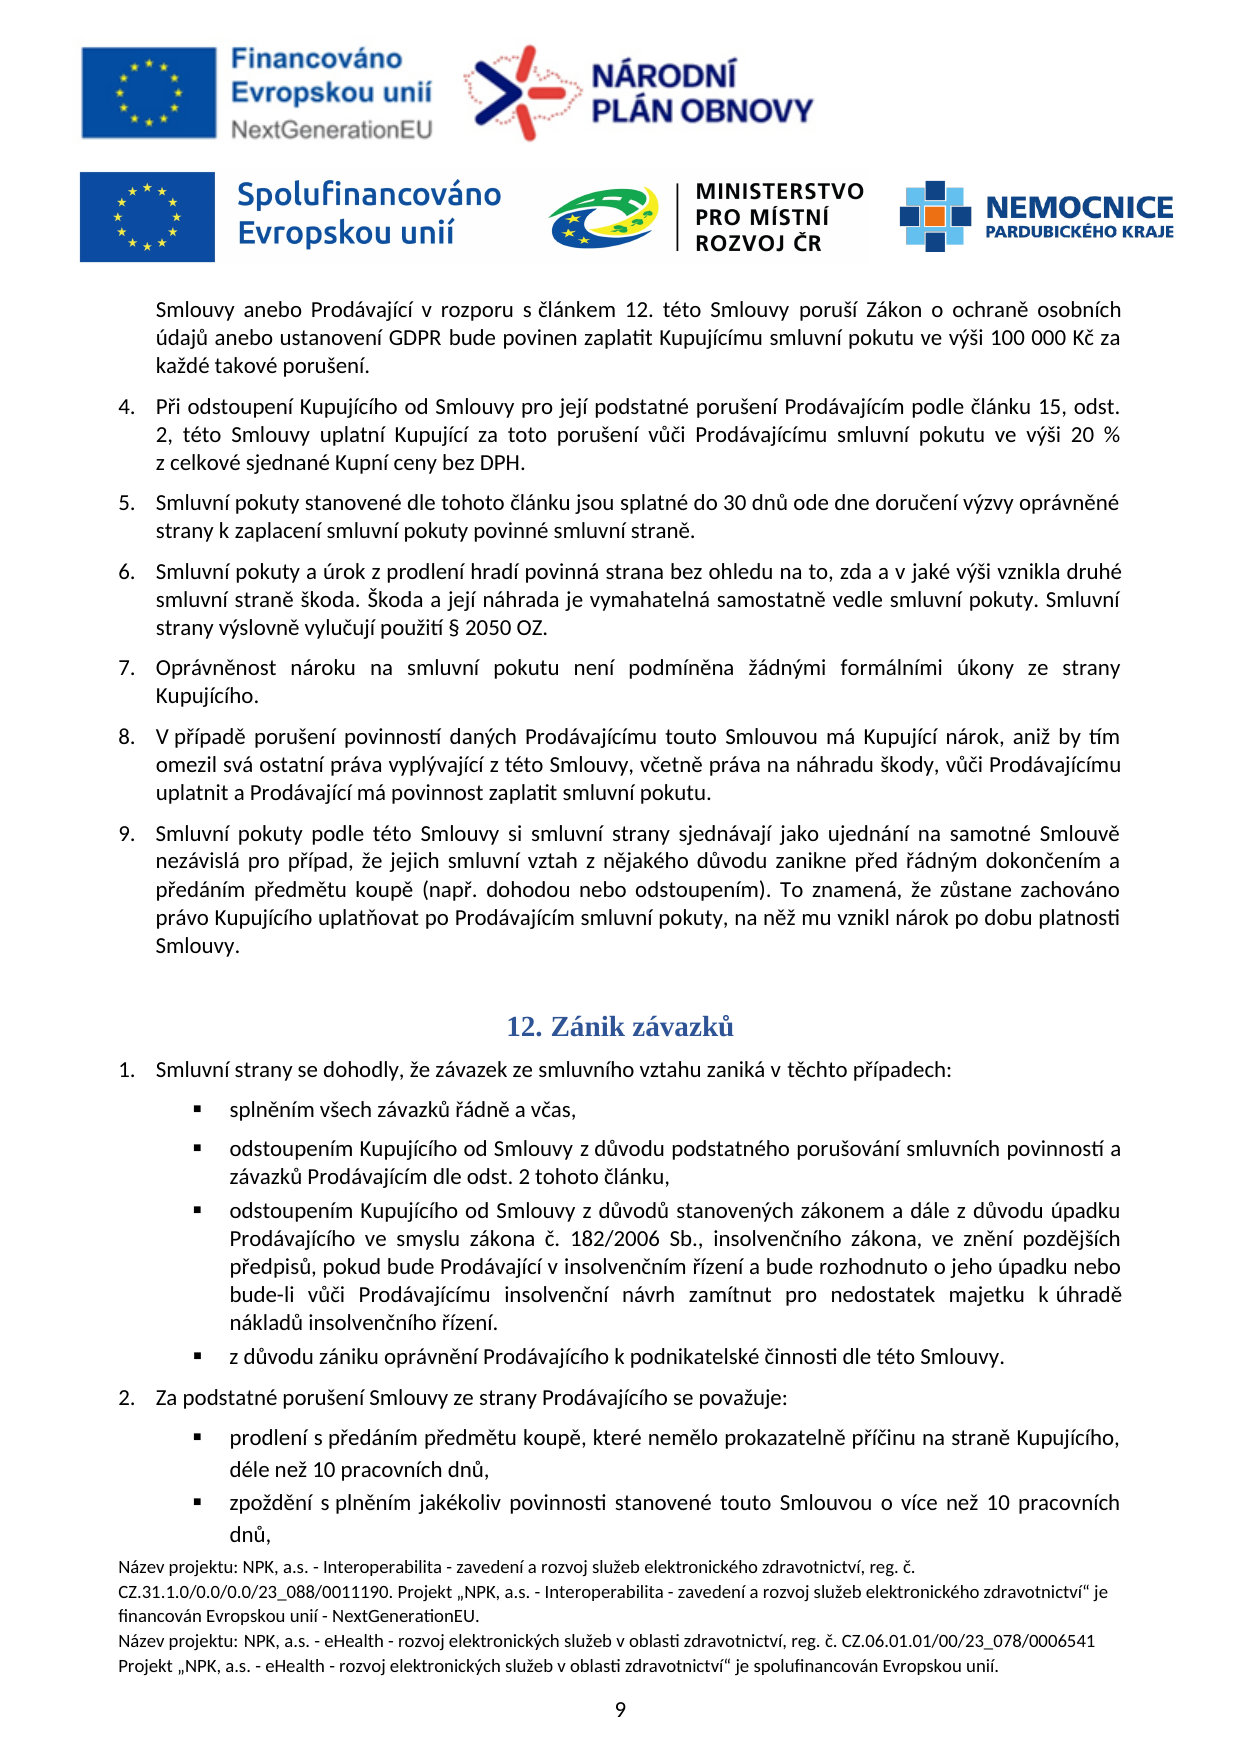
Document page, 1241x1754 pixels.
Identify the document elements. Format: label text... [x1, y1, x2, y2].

list splněním všech závazků řádně a včas, [192, 1095, 1122, 1123]
list prodlení s předáním předmětu koupě, které nemělo prokazatelně příčinu na straně Kupujícího, déle než 10 pracovních dnů, [192, 1423, 1122, 1484]
list Při odstoupení Kupujícího od Smlouvy pro její podstatné porušení Prodávajícím podle článku 15, odst. 2, této Smlouvy uplatní Kupující za toto porušení vůči Prodávajícímu smluvní pokutu ve výši 20 % z celkové sjednané Kupní ceny bez DPH. [118, 392, 1122, 476]
list Smluvní pokuty a úrok z prodlení hradí povinná strana bez ohledu na to, zda a v jaké výši vznikla druhé smluvní straně škoda. Škoda a její náhrada je vymahatelná samostatně vedle smluvní pokuty. Smluvní strany výslovně vylučují použití § 2050 OZ. [118, 557, 1122, 641]
subtitle Zánik závazků [118, 1009, 1122, 1042]
picture [77, 169, 870, 265]
picture [898, 179, 1174, 253]
list Smluvní pokuty podle této Smlouvy si smluvní strany sjednávají jako ujednání na samotné Smlouvě nezávislá pro případ, že jejich smluvní vztah z nějakého důvodu zanikne před řádným dokončením a předáním předmětu koupě (např. dohodou nebo odstoupením). To znamená, že zůstane zachováno právo Kupujícího uplatňovat po Prodávajícím smluvní pokuty, na něž mu vznikl nárok po dobu platnosti Smlouvy. [118, 819, 1122, 959]
list odstoupením Kupujícího od Smlouvy z důvodu podstatného porušování smluvních povinností a závazků Prodávajícím dle odst. 2 tohoto článku, [192, 1134, 1122, 1190]
list Smluvní pokuty stanovené dle tohoto článku jsou splatné do 30 dnů ode dne doručení výzvy oprávněné strany k zaplacení smluvní pokuty povinné smluvní straně. [118, 488, 1122, 544]
list odstoupením Kupujícího od Smlouvy z důvodů stanovených zákonem a dále z důvodu úpadku Prodávajícího ve smyslu zákona č. 182/2006 Sb., insolvenčního zákona, ve znění pozdějších předpisů, pokud bude Prodávající v insolvenčním řízení a bude rozhodnuto o jeho úpadku nebo bude-li vůči Prodávajícímu insolvenční návrh zamítnut pro nedostatek majetku k úhradě nákladů insolvenčního řízení. [192, 1196, 1122, 1336]
list zpoždění s plněním jakékoliv povinnosti stanovené touto Smlouvou o více než 10 pracovních dnů, [192, 1488, 1122, 1548]
list Smluvní strany se dohodly, že závazek ze smluvního vztahu zaniká v těchto případech: [118, 1055, 1122, 1083]
list V případě porušení povinností daných Prodávajícímu touto Smlouvou má Kupující nárok, aniž by tím omezil svá ostatní práva vyplývající z této Smlouvy, včetně práva na náhradu škody, vůči Prodávajícímu uplatnit a Prodávající má povinnost zaplatit smluvní pokutu. [118, 722, 1122, 806]
list z důvodu zániku oprávnění Prodávajícího k podnikatelské činnosti dle této Smlouvy. [192, 1342, 1122, 1370]
picture [72, 15, 835, 167]
list Oprávněnost nároku na smluvní pokutu není podmíněna žádnými formálními úkony ze strany Kupujícího. [118, 653, 1122, 709]
list Za podstatné porušení Smlouvy ze strany Prodávajícího se považuje: [118, 1383, 1122, 1411]
